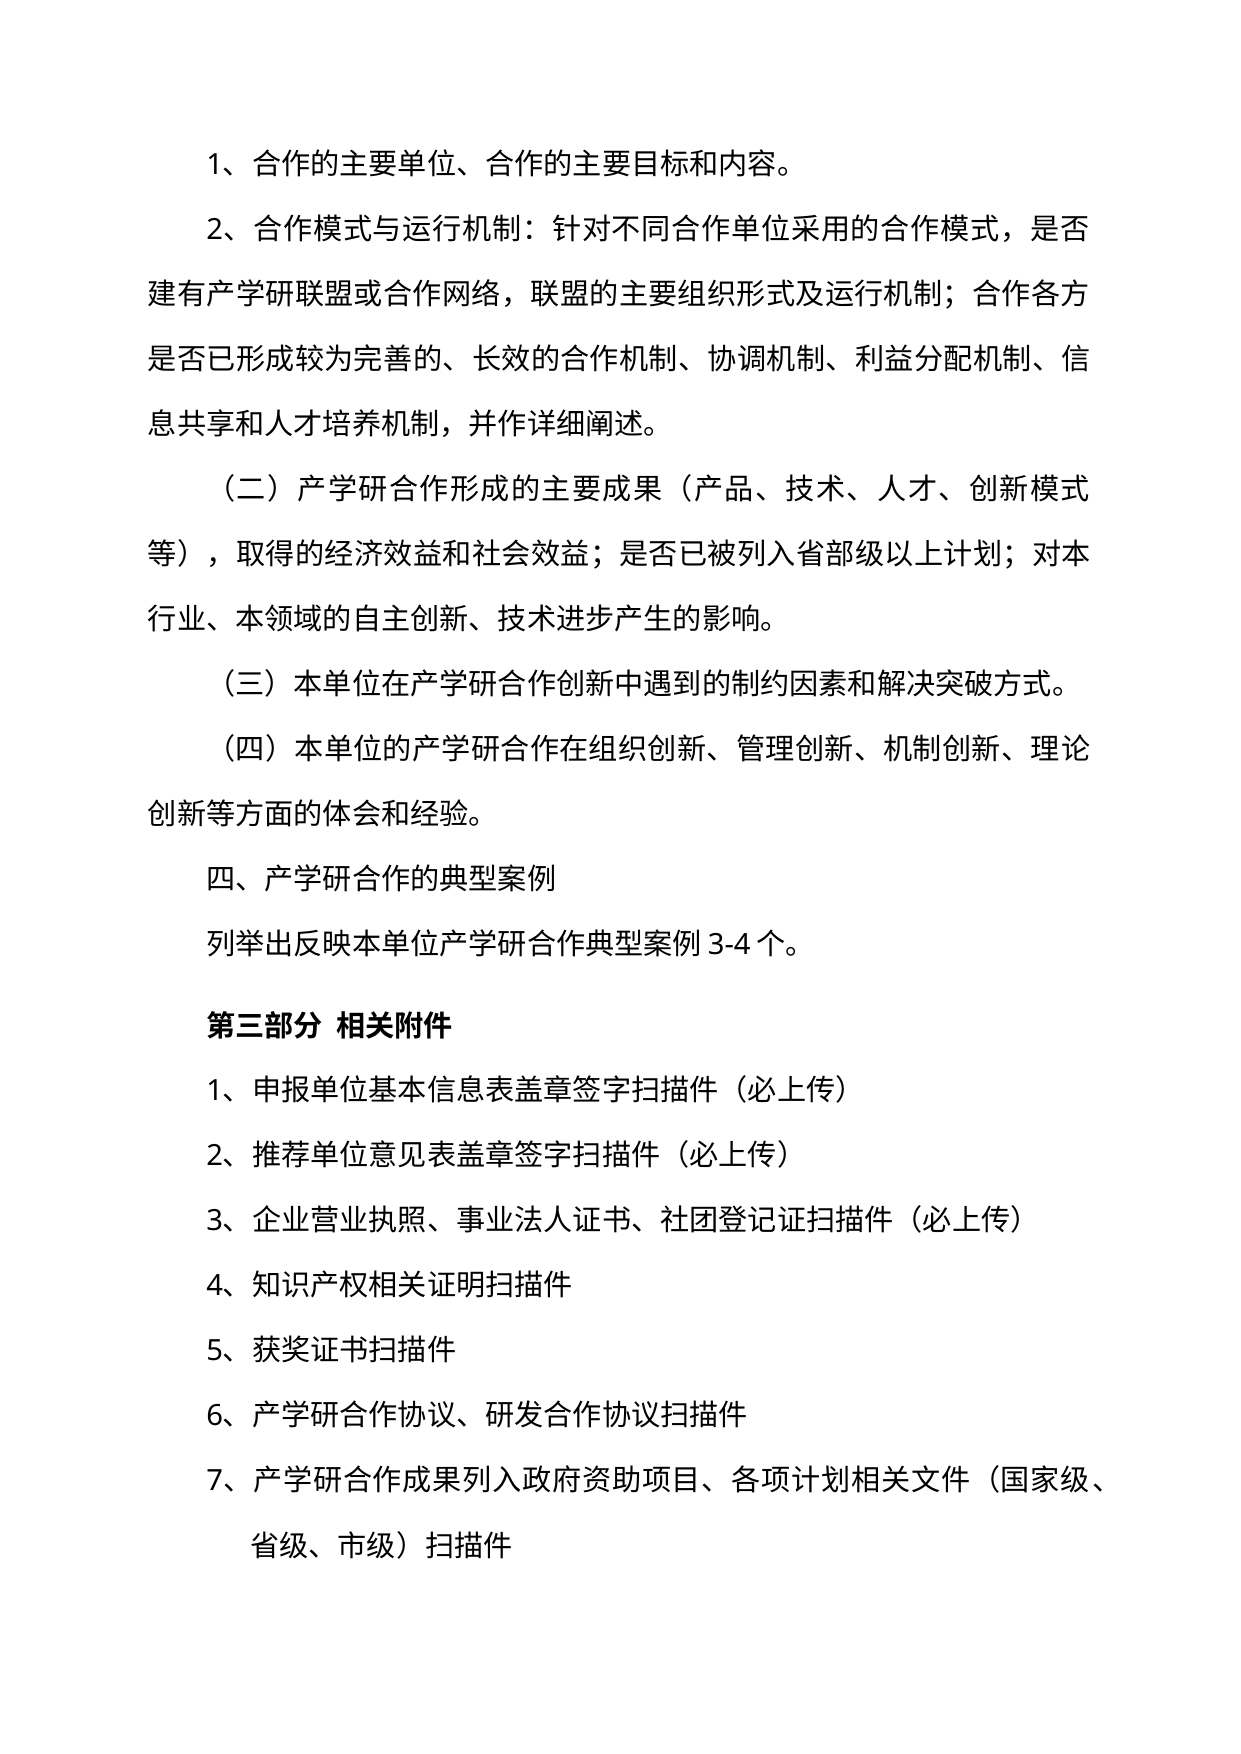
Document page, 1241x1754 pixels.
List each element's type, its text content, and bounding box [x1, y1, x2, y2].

text 四、产学研合作的典型案例 [148, 844, 1092, 909]
text 5、获奖证书扫描件 [148, 1316, 1092, 1381]
text 6、产学研合作协议、研发合作协议扫描件 [148, 1381, 1092, 1446]
text 2、合作模式与运行机制：针对不同合作单位采用的合作模式，是否建有产学研联盟或合作网络，联盟的主要组织形式及运行机制；合作各方是否已形成较为完善的、长效的合作机制、协调机制、利益分配机制、信息共享和人才培养机制，并作详细阐述。 [148, 194, 1092, 454]
text 3、企业营业执照、事业法人证书、社团登记证扫描件（必上传） [148, 1186, 1092, 1251]
text （四）本单位的产学研合作在组织创新、管理创新、机制创新、理论创新等方面的体会和经验。 [148, 714, 1092, 844]
text 列举出反映本单位产学研合作典型案例3-4个。 [148, 909, 1092, 974]
text 1、合作的主要单位、合作的主要目标和内容。 [148, 129, 1092, 194]
text 4、知识产权相关证明扫描件 [148, 1251, 1092, 1316]
text 2、推荐单位意见表盖章签字扫描件（必上传） [148, 1121, 1092, 1186]
text （二）产学研合作形成的主要成果（产品、技术、人才、创新模式等），取得的经济效益和社会效益；是否已被列入省部级以上计划；对本行业、本领域的自主创新、技术进步产生的影响。 [148, 454, 1092, 649]
text 7、产学研合作成果列入政府资助项目、各项计划相关文件（国家级、省级、市级）扫描件 [206, 1446, 1092, 1576]
text 1、申报单位基本信息表盖章签字扫描件（必上传） [148, 1056, 1092, 1121]
text （三）本单位在产学研合作创新中遇到的制约因素和解决突破方式。 [148, 649, 1092, 714]
text 第三部分 相关附件 [148, 991, 1092, 1056]
